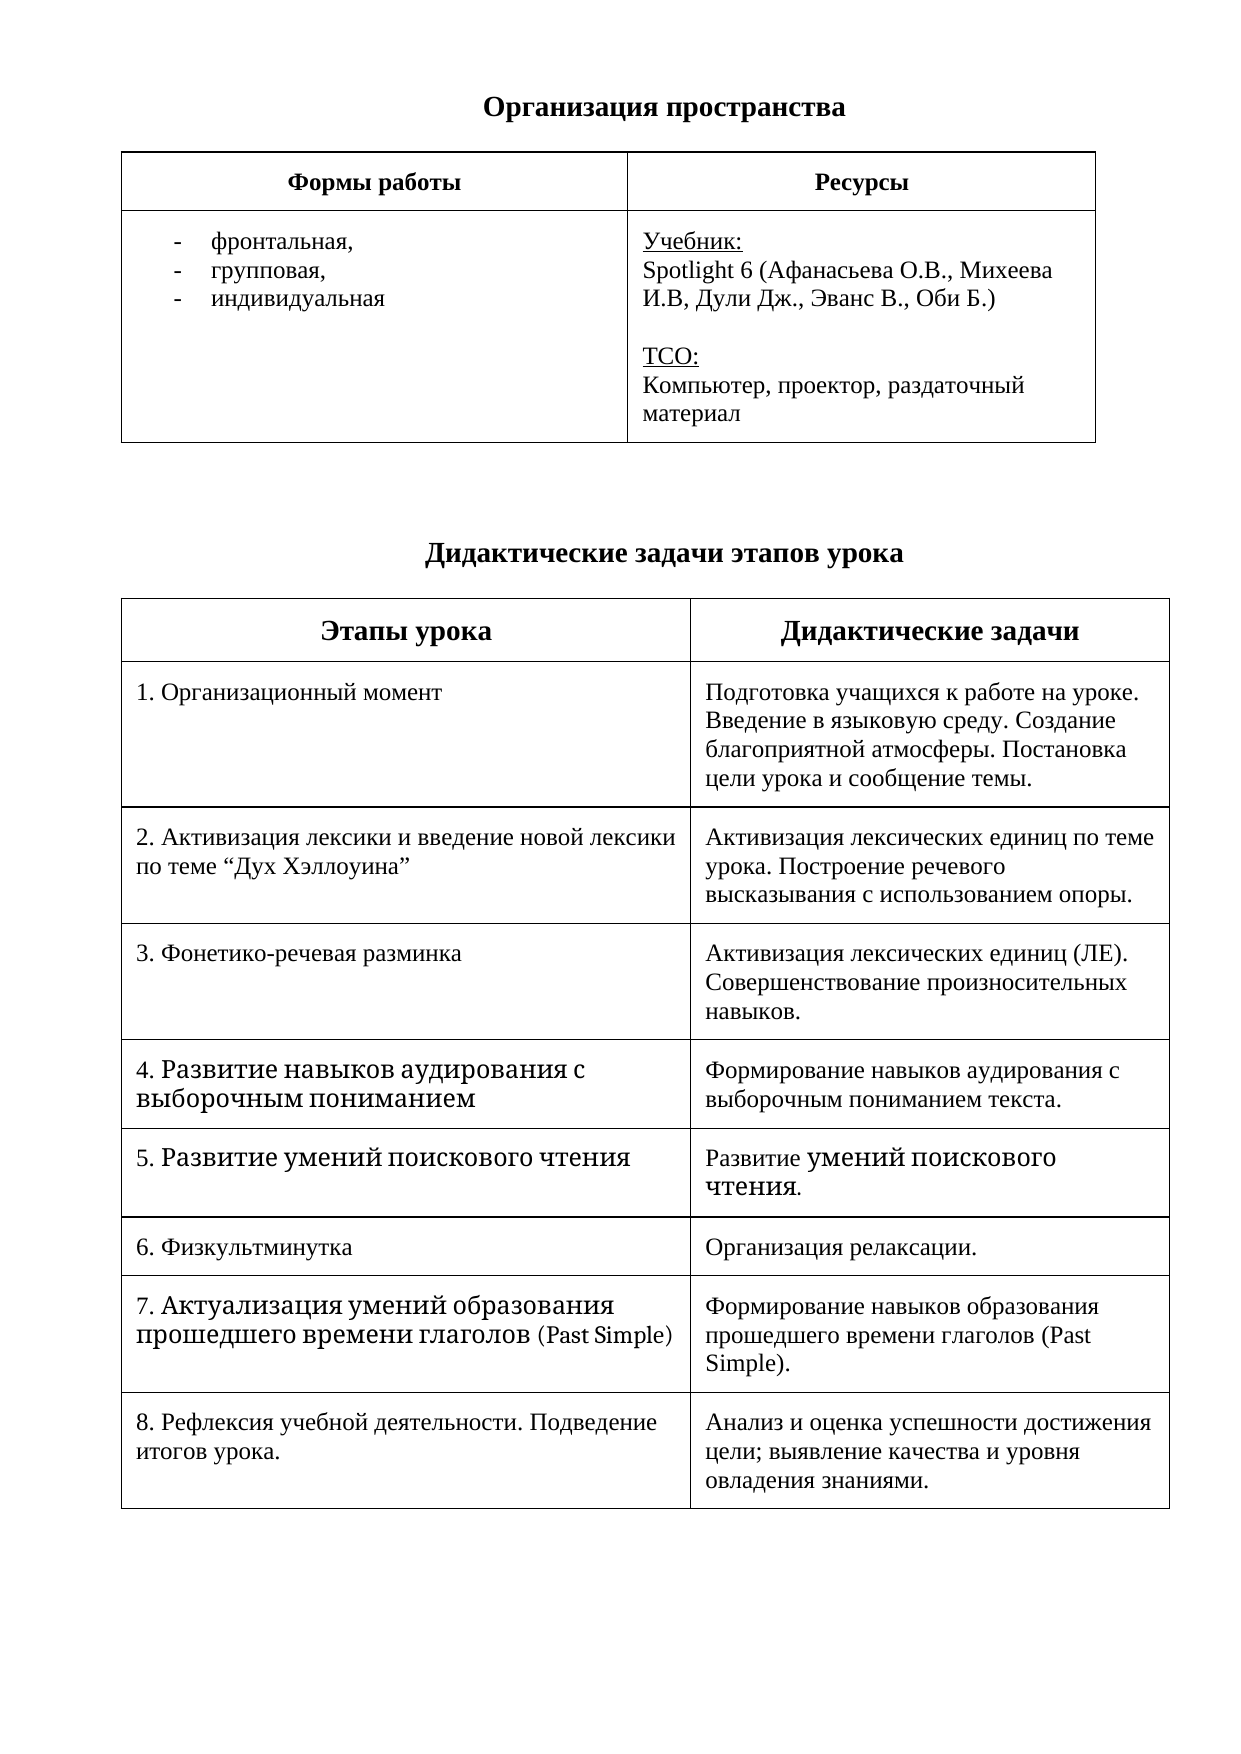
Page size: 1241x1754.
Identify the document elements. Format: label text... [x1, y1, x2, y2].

table_cell 1. Организационный момент [122, 662, 690, 806]
table_cell 7. Актуализация умений образования прошедшего времени глаголов (Past Simple) [122, 1276, 690, 1392]
table_cell 3. Фонетико-речевая разминка [122, 924, 690, 1039]
table_cell 5. Развитие умений поискового чтения [122, 1129, 690, 1216]
table_cell 8. Рефлексия учебной деятельности. Подведение итогов урока. [122, 1393, 690, 1508]
table_cell 6. Физкультминутка [122, 1218, 690, 1275]
text Дидактические задачи этапов урока [177, 535, 1152, 568]
table_cell 4. Развитие навыков аудирования с выборочным пониманием [122, 1040, 690, 1128]
table_cell Учебник: Spotlight 6 (Афанасьева О.В., Михеева И.В, Дули Дж., Эванс В., Оби Б.) ТСО: Компьютер, проектор, раздаточный материал [628, 211, 1095, 442]
table_cell Формирование навыков образования прошедшего времени глаголов (Past Simple). [691, 1276, 1169, 1392]
table_cell Организация релаксации. [691, 1218, 1169, 1275]
table_cell фронтальная, групповая, индивидуальная [122, 211, 627, 442]
table_cell Активизация лексических единиц (ЛЕ). Совершенствование произносительных навыков. [691, 924, 1169, 1039]
table_cell Формирование навыков аудирования с выборочным пониманием текста. [691, 1040, 1169, 1128]
table_cell Активизация лексических единиц по теме урока. Построение речевого высказывания с использованием опоры. [691, 808, 1169, 923]
table_header Формы работы [122, 153, 627, 210]
text Организация пространства [177, 89, 1152, 122]
table_cell Подготовка учащихся к работе на уроке. Введение в языковую среду. Создание благоприятной атмосферы. Постановка цели урока и сообщение темы. [691, 662, 1169, 806]
table_cell Анализ и оценка успешности достижения цели; выявление качества и уровня овладения знаниями. [691, 1393, 1169, 1508]
table_header Ресурсы [628, 153, 1095, 210]
table_header Дидактические задачи [691, 599, 1169, 661]
table_cell Развитие умений поискового чтения. [691, 1129, 1169, 1216]
table_header Этапы урока [122, 599, 690, 661]
table_cell 2. Активизация лексики и введение новой лексики по теме “Дух Хэллоуина” [122, 808, 690, 923]
